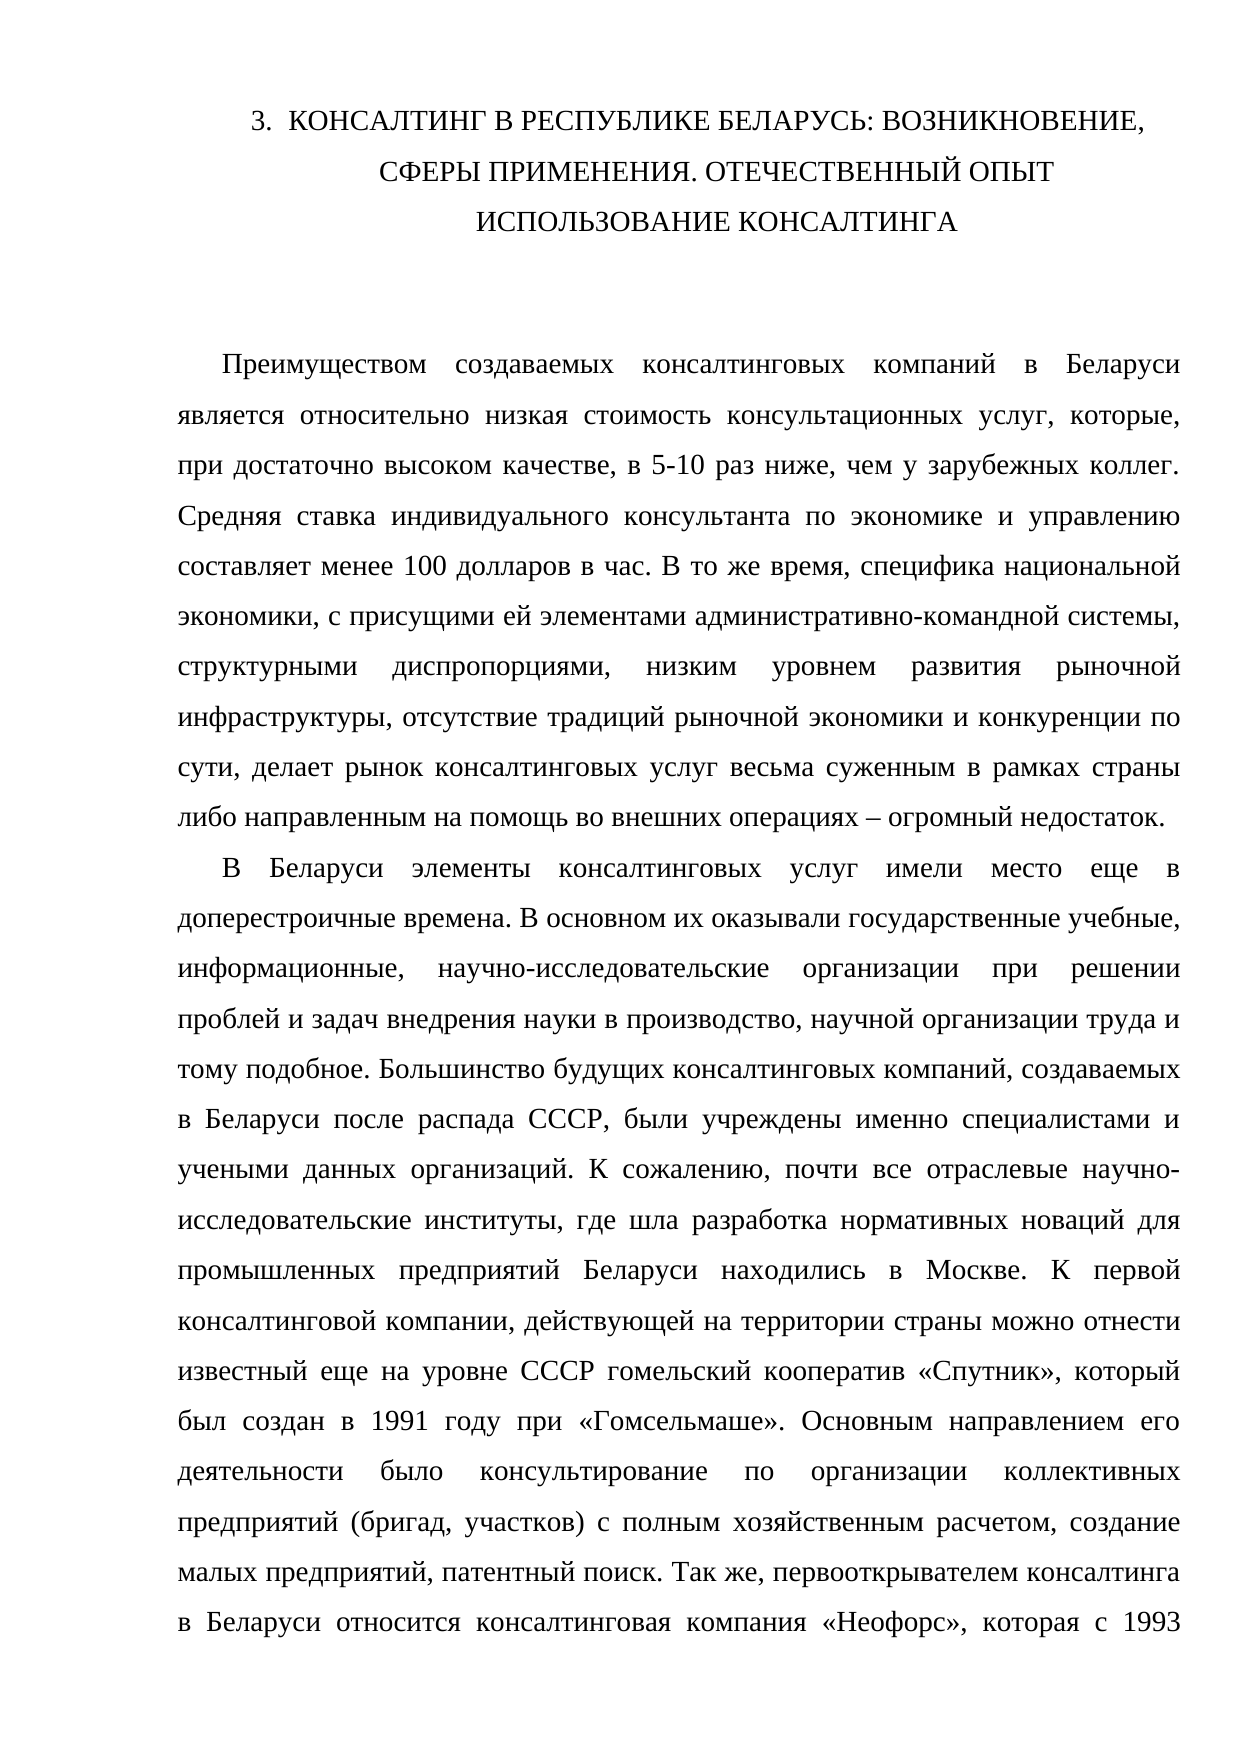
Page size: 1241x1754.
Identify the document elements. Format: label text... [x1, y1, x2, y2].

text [177, 850, 1181, 1638]
list КОНСАЛТИНГ В РЕСПУБЛИКЕ БЕЛАРУСЬ: ВОЗНИКНОВЕНИЕ, СФЕРЫ ПРИМЕНЕНИЯ. ОТЕЧЕСТВЕННЫЙ ОПЫТ ИСПОЛЬЗОВАНИЕ КОНСАЛТИНГА [215, 103, 1181, 238]
text Преимуществом создаваемых консалтинговых компаний в Беларуси является относительно низкая стоимость консультационных услуг, которые, при достаточно высоком качестве, в 5-10 раз ниже, чем у зарубежных коллег. Средняя ставка индивидуального консультанта по экономике и управлению составляет менее 100 долларов в час. В то же время, специфика национальной экономики, с присущими ей элементами административно-командной системы, структурными диспропорциями, низким уровнем развития рыночной инфраструктуры, отсутствие традиций рыночной экономики и конкуренции по сути, делает рынок консалтинговых услуг весьма суженным в рамках страны либо направленным на помощь во внешних операциях – огромный недостаток. [177, 347, 1181, 833]
